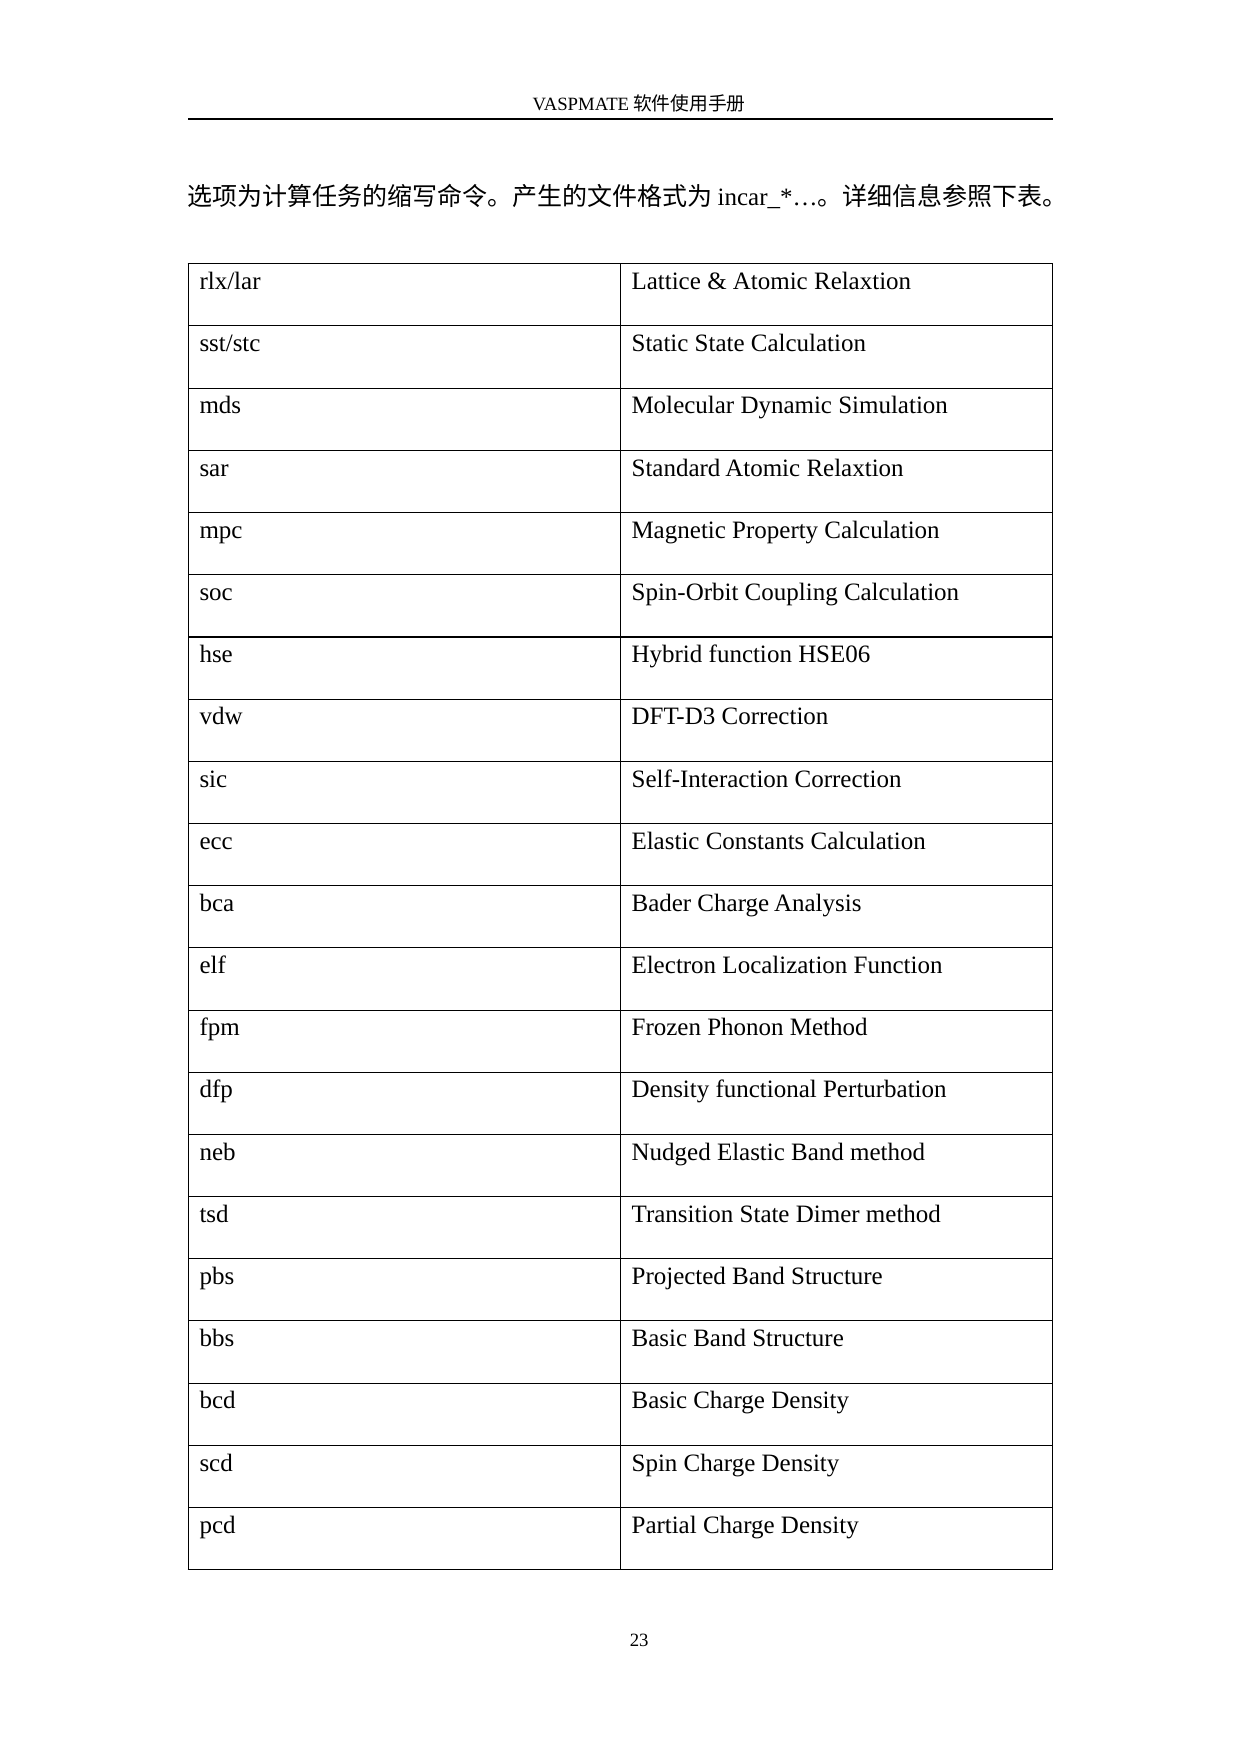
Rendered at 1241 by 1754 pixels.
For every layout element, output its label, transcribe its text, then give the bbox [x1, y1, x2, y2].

table_header rlx/lar [189, 264, 620, 325]
table_cell Spin-Orbit Coupling Calculation [621, 575, 1052, 636]
table_cell bca [189, 886, 620, 947]
table_cell bbs [189, 1321, 620, 1383]
table_cell soc [189, 575, 620, 636]
table_cell elf [189, 948, 620, 1009]
table_cell Nudged Elastic Band method [621, 1135, 1052, 1196]
table_cell pbs [189, 1259, 620, 1320]
table_cell scd [189, 1446, 620, 1507]
table_cell Transition State Dimer method [621, 1197, 1052, 1258]
table_cell Hybrid function HSE06 [621, 638, 1052, 698]
table_cell Self-Interaction Correction [621, 762, 1052, 823]
table_cell dfp [189, 1073, 620, 1134]
table_cell bcd [189, 1384, 620, 1445]
table_header Lattice & Atomic Relaxtion [621, 264, 1052, 325]
table_cell Molecular Dynamic Simulation [621, 389, 1052, 450]
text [187, 162, 1053, 227]
table_cell mpc [189, 513, 620, 574]
table_cell mds [189, 389, 620, 450]
table_cell Magnetic Property Calculation [621, 513, 1052, 574]
table_cell Basic Charge Density [621, 1384, 1052, 1445]
table_cell hse [189, 638, 620, 698]
table_cell Spin Charge Density [621, 1446, 1052, 1507]
table_cell Frozen Phonon Method [621, 1011, 1052, 1072]
table_cell Standard Atomic Relaxtion [621, 451, 1052, 512]
table_cell sst/stc [189, 326, 620, 388]
table_cell fpm [189, 1011, 620, 1072]
table_cell vdw [189, 700, 620, 761]
table_cell ecc [189, 824, 620, 885]
table_cell pcd [189, 1508, 620, 1569]
table_cell DFT-D3 Correction [621, 700, 1052, 761]
table_cell Density functional Perturbation [621, 1073, 1052, 1134]
table_cell neb [189, 1135, 620, 1196]
table_cell Basic Band Structure [621, 1321, 1052, 1383]
table_cell sic [189, 762, 620, 823]
table_cell Projected Band Structure [621, 1259, 1052, 1320]
table_cell tsd [189, 1197, 620, 1258]
table_cell sar [189, 451, 620, 512]
table_cell Electron Localization Function [621, 948, 1052, 1009]
table_cell Elastic Constants Calculation [621, 824, 1052, 885]
table_cell Static State Calculation [621, 326, 1052, 388]
table_cell Partial Charge Density [621, 1508, 1052, 1569]
table_cell Bader Charge Analysis [621, 886, 1052, 947]
